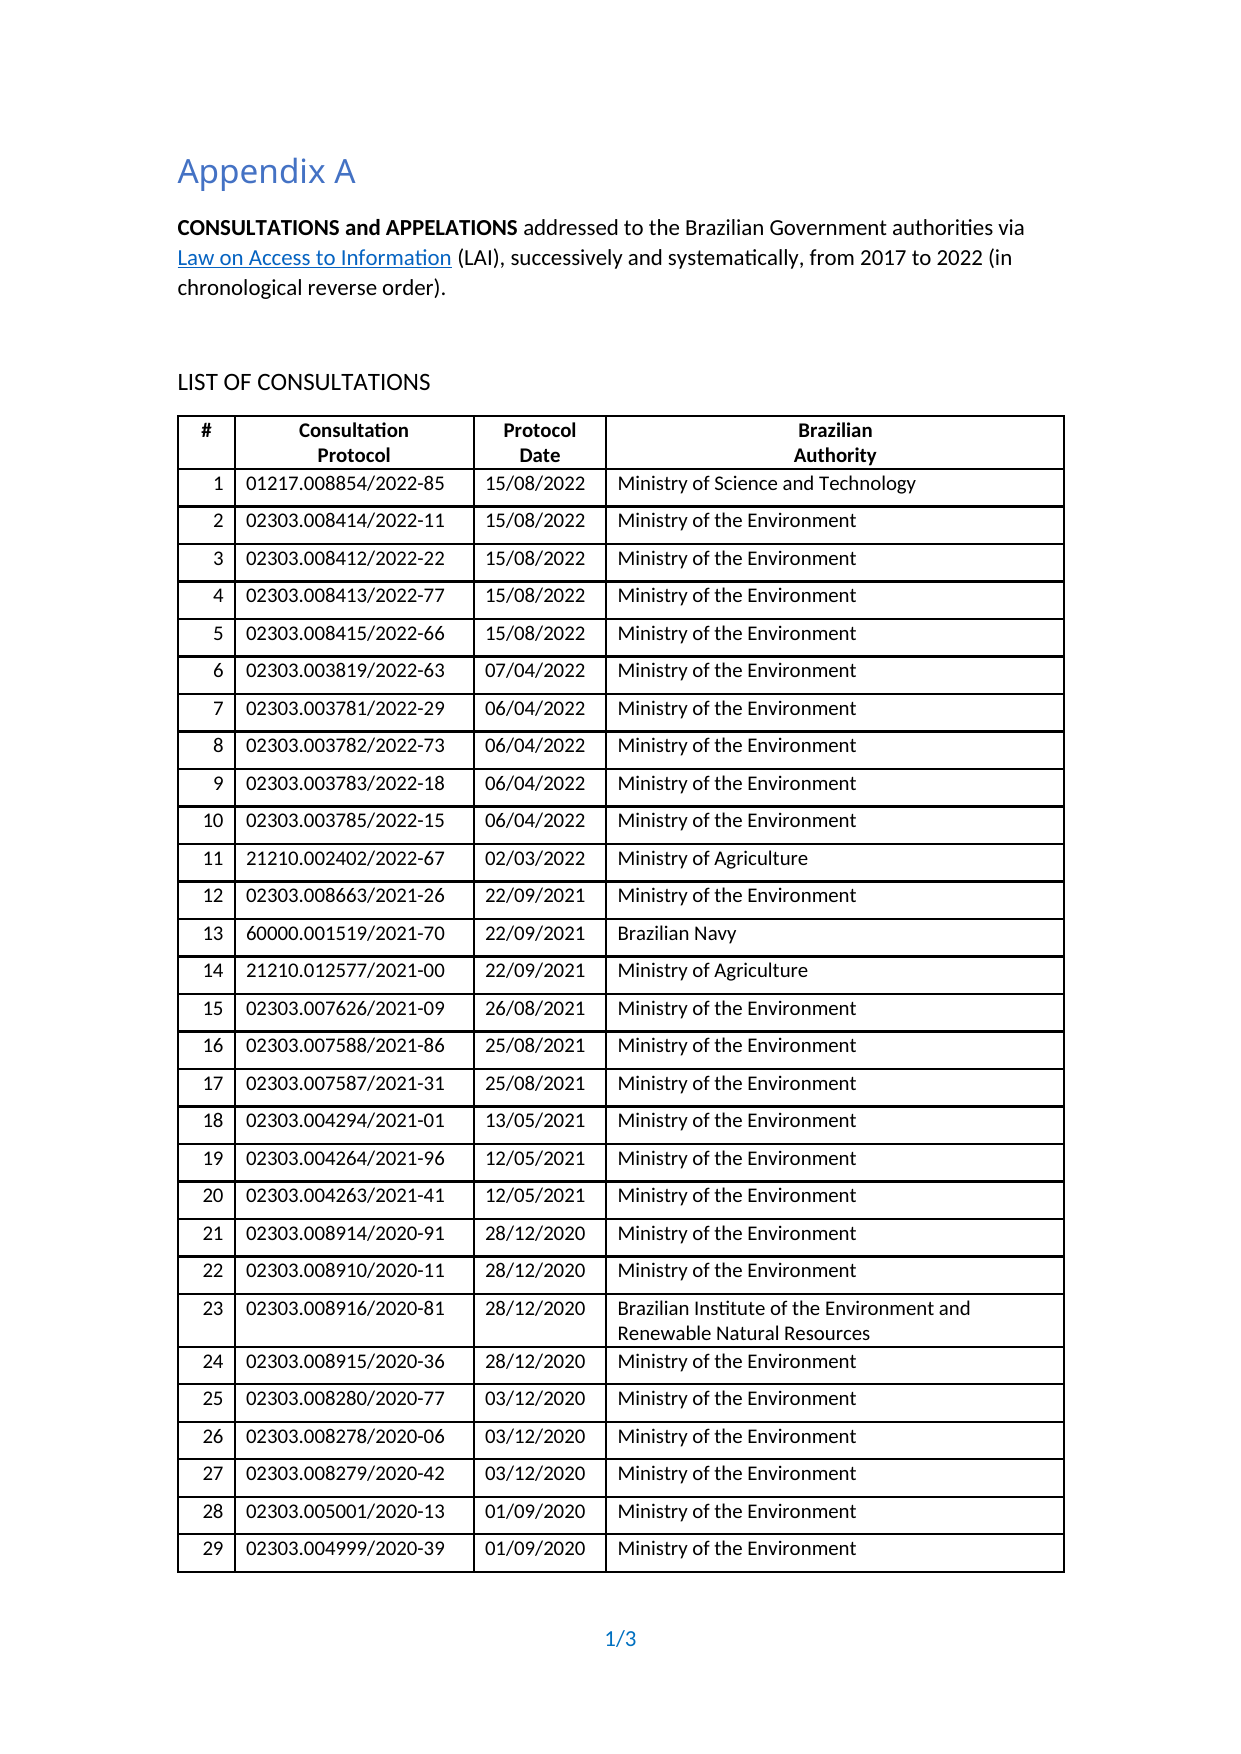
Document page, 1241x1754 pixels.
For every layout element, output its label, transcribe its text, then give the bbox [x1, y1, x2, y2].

table_cell 02303.007587/2021-31 [236, 1070, 473, 1105]
text Appendix A [177, 148, 1063, 193]
table_cell 02303.008663/2021-26 [236, 883, 473, 918]
table_cell 02303.007588/2021-86 [236, 1033, 473, 1068]
table_cell 03/12/2020 [475, 1423, 605, 1458]
table_cell 15/08/2022 [475, 583, 605, 618]
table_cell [607, 1535, 1063, 1571]
table_cell Ministry of the Environment [607, 733, 1063, 768]
table_cell 11 [179, 845, 234, 880]
table_cell 03/12/2020 [475, 1460, 605, 1496]
table_cell 26/08/2021 [475, 995, 605, 1030]
table_cell 07/04/2022 [475, 658, 605, 693]
table_cell 22/09/2021 [475, 883, 605, 918]
table_cell 02303.008910/2020-11 [236, 1258, 473, 1293]
table_cell 17 [179, 1070, 234, 1105]
table_cell Ministry of the Environment [607, 770, 1063, 805]
table_cell Ministry of the Environment [607, 545, 1063, 580]
table_cell 02303.008916/2020-81 [236, 1295, 473, 1346]
table_cell 02303.008278/2020-06 [236, 1423, 473, 1458]
table_cell Ministry of the Environment [607, 1033, 1063, 1068]
table_cell 01217.008854/2022-85 [236, 470, 473, 505]
table_cell Ministry of the Environment [607, 1145, 1063, 1180]
table_cell 02303.004263/2021-41 [236, 1183, 473, 1218]
table_cell 02/03/2022 [475, 845, 605, 880]
table_cell 13 [179, 920, 234, 955]
table_header Consultation Protocol [236, 417, 473, 468]
table_cell 18 [179, 1108, 234, 1143]
table_cell Ministry of the Environment [607, 1460, 1063, 1496]
table_cell 02303.003783/2022-18 [236, 770, 473, 805]
table_cell 28/12/2020 [475, 1295, 605, 1346]
table_cell 24 [179, 1348, 234, 1383]
table_cell Ministry of Science and Technology [607, 470, 1063, 505]
table_cell 28 [179, 1498, 234, 1533]
table_cell 21210.012577/2021-00 [236, 958, 473, 993]
table_cell 02303.005001/2020-13 [236, 1498, 473, 1533]
table_cell 15/08/2022 [475, 545, 605, 580]
table_cell 1 [179, 470, 234, 505]
table_cell 06/04/2022 [475, 808, 605, 843]
table_header # [179, 417, 234, 468]
table_cell Ministry of the Environment [607, 1385, 1063, 1421]
table_cell 29 [179, 1535, 234, 1571]
table_cell Ministry of the Environment [607, 995, 1063, 1030]
table_cell 9 [179, 770, 234, 805]
text LIST OF CONSULTATIONS [177, 366, 1063, 396]
table_cell 02303.008414/2022-11 [236, 508, 473, 543]
table_cell 3 [179, 545, 234, 580]
table_cell 4 [179, 583, 234, 618]
table_header Protocol Date [475, 417, 605, 468]
table_cell Ministry of the Environment [607, 658, 1063, 693]
table_cell Brazilian Navy [607, 920, 1063, 955]
table_cell 12/05/2021 [475, 1145, 605, 1180]
table_cell Ministry of the Environment [607, 1498, 1063, 1533]
table_cell 15 [179, 995, 234, 1030]
table_cell 6 [179, 658, 234, 693]
table_cell 01/09/2020 [475, 1498, 605, 1533]
table_cell Ministry of Agriculture [607, 845, 1063, 880]
table_cell 03/12/2020 [475, 1385, 605, 1421]
table_cell 27 [179, 1460, 234, 1496]
table_cell 21210.002402/2022-67 [236, 845, 473, 880]
table_cell 22 [179, 1258, 234, 1293]
table_cell 14 [179, 958, 234, 993]
table_cell 13/05/2021 [475, 1108, 605, 1143]
table_cell Ministry of Agriculture [607, 958, 1063, 993]
table_cell 02303.004294/2021-01 [236, 1108, 473, 1143]
table_cell 23 [179, 1295, 234, 1346]
table_cell Ministry of the Environment [607, 883, 1063, 918]
table_cell 26 [179, 1423, 234, 1458]
table_cell Ministry of the Environment [607, 620, 1063, 655]
table_cell 10 [179, 808, 234, 843]
table_cell 02303.003782/2022-73 [236, 733, 473, 768]
table_cell Ministry of the Environment [607, 1183, 1063, 1218]
table_header Brazilian Authority [607, 417, 1063, 468]
text CONSULTATIONS and APPELATIONS addressed to the Brazilian Government authorities via Law on Access to Information (LAI), successively and systematically, from 2017 to 2022 (in chronological reverse order). [177, 213, 1063, 301]
table_cell 02303.003781/2022-29 [236, 695, 473, 730]
table_cell 28/12/2020 [475, 1220, 605, 1255]
table_cell Ministry of the Environment [607, 1108, 1063, 1143]
table_cell 25/08/2021 [475, 1070, 605, 1105]
table_cell Brazilian Institute of the Environment and Renewable Natural Resources [607, 1295, 1063, 1346]
table_cell 02303.003785/2022-15 [236, 808, 473, 843]
table_cell 7 [179, 695, 234, 730]
table_cell 06/04/2022 [475, 733, 605, 768]
table_cell Ministry of the Environment [607, 695, 1063, 730]
table_cell 22/09/2021 [475, 920, 605, 955]
table_cell 02303.003819/2022-63 [236, 658, 473, 693]
table_cell 60000.001519/2021-70 [236, 920, 473, 955]
table_cell 02303.008914/2020-91 [236, 1220, 473, 1255]
table_cell 22/09/2021 [475, 958, 605, 993]
table_cell Ministry of the Environment [607, 1070, 1063, 1105]
table_cell Ministry of the Environment [607, 1258, 1063, 1293]
table_cell Ministry of the Environment [607, 1348, 1063, 1383]
table_cell 06/04/2022 [475, 695, 605, 730]
table_cell Ministry of the Environment [607, 808, 1063, 843]
table_cell 28/12/2020 [475, 1258, 605, 1293]
table_cell 02303.008412/2022-22 [236, 545, 473, 580]
table_cell 25/08/2021 [475, 1033, 605, 1068]
table_cell 12/05/2021 [475, 1183, 605, 1218]
table_cell 28/12/2020 [475, 1348, 605, 1383]
table_cell 5 [179, 620, 234, 655]
table_cell Ministry of the Environment [607, 508, 1063, 543]
table_cell Ministry of the Environment [607, 1220, 1063, 1255]
table_cell 02303.008415/2022-66 [236, 620, 473, 655]
table_cell 25 [179, 1385, 234, 1421]
table_cell 06/04/2022 [475, 770, 605, 805]
table_cell 01/09/2020 [475, 1535, 605, 1571]
table_cell 02303.007626/2021-09 [236, 995, 473, 1030]
table_cell 02303.008915/2020-36 [236, 1348, 473, 1383]
table_cell 21 [179, 1220, 234, 1255]
table_cell 02303.004999/2020-39 [236, 1535, 473, 1571]
table_cell 15/08/2022 [475, 470, 605, 505]
table_cell 8 [179, 733, 234, 768]
table_cell 19 [179, 1145, 234, 1180]
table_cell 2 [179, 508, 234, 543]
table_cell 02303.008413/2022-77 [236, 583, 473, 618]
table_cell 15/08/2022 [475, 508, 605, 543]
table_cell 12 [179, 883, 234, 918]
table_cell 02303.008279/2020-42 [236, 1460, 473, 1496]
table_cell 02303.008280/2020-77 [236, 1385, 473, 1421]
table_cell 20 [179, 1183, 234, 1218]
table_cell Ministry of the Environment [607, 583, 1063, 618]
table_cell 02303.004264/2021-96 [236, 1145, 473, 1180]
table_cell 16 [179, 1033, 234, 1068]
table_cell 15/08/2022 [475, 620, 605, 655]
table_cell Ministry of the Environment [607, 1423, 1063, 1458]
